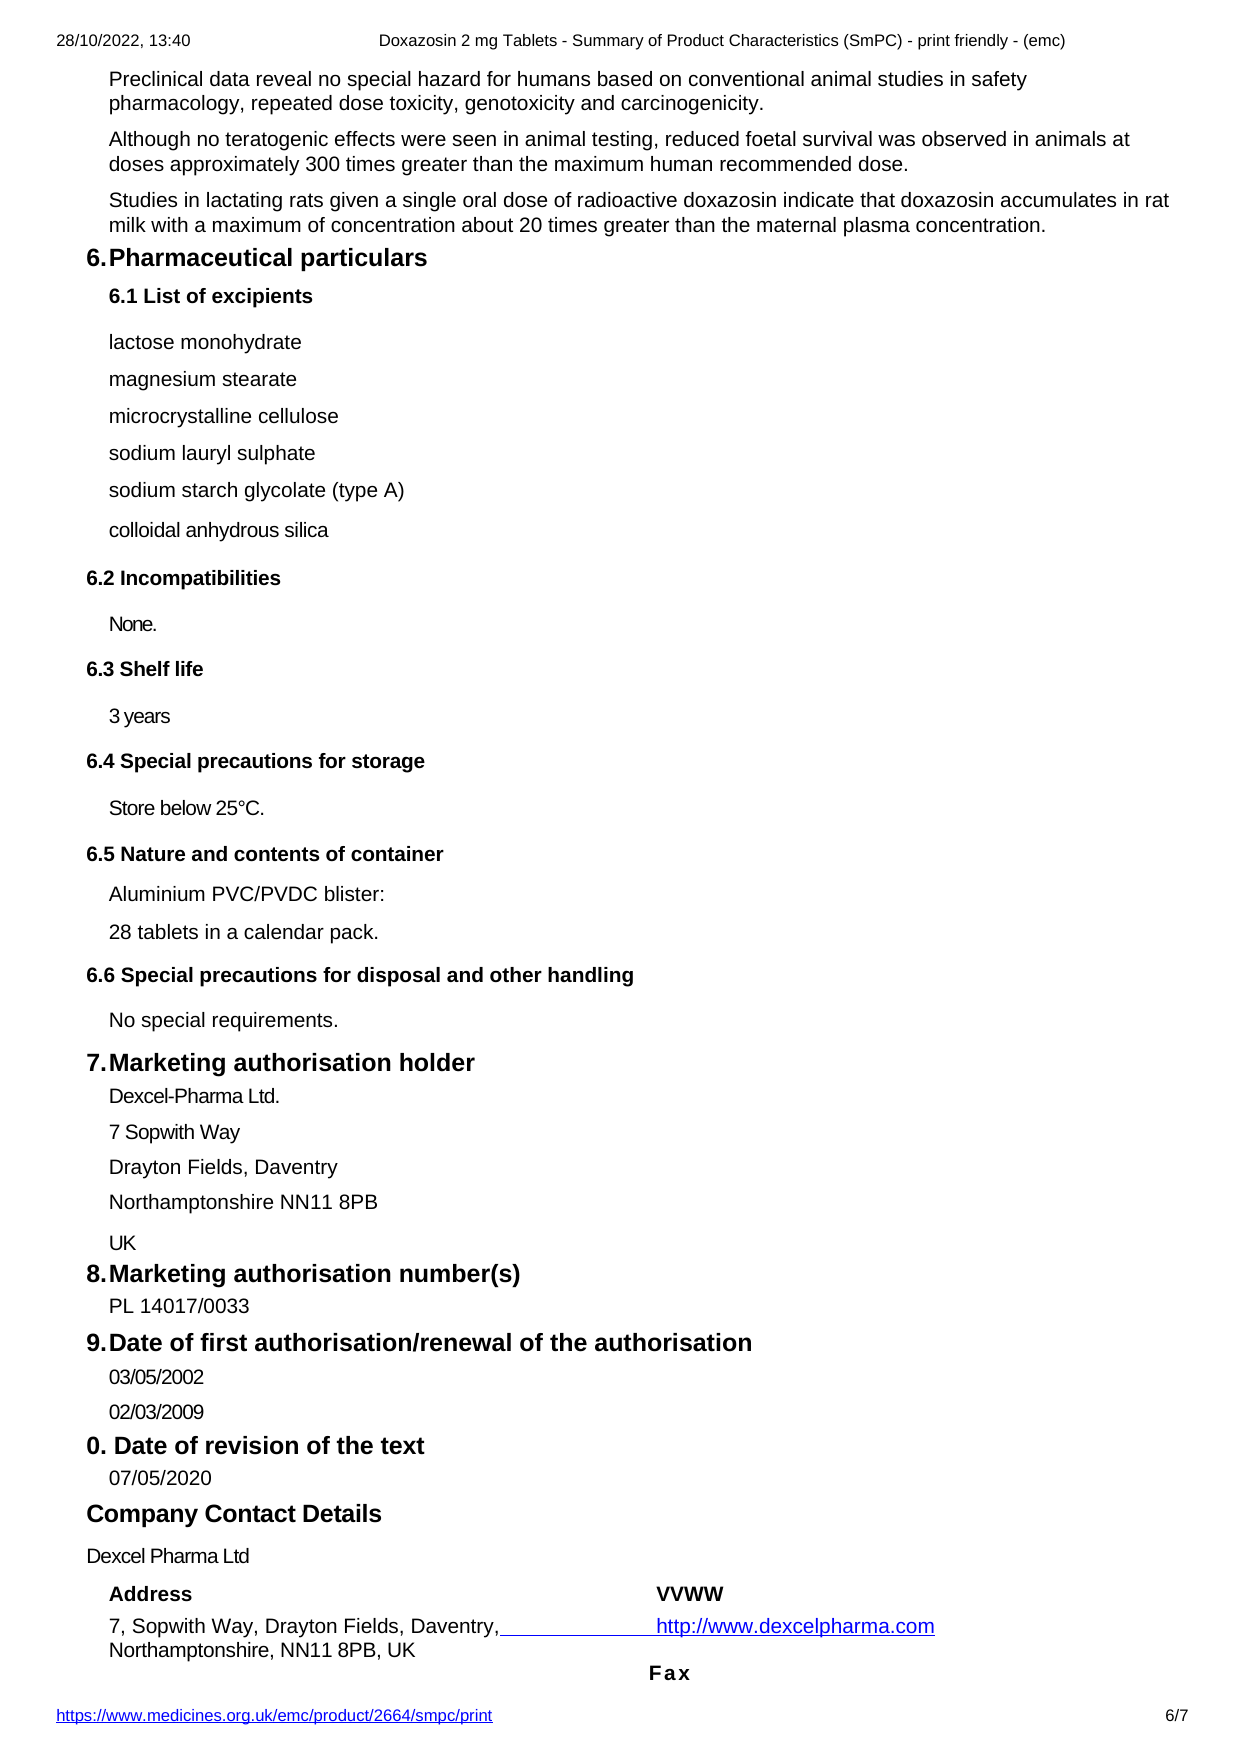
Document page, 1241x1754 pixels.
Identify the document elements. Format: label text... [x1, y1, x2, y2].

text 7, Sopwith Way, Drayton Fields, Daventry, http://www.dexcelpharma.com [108, 1615, 1187, 1639]
text Store below 25°C. [108, 796, 1187, 820]
text Although no teratogenic effects were seen in animal testing, reduced foetal survival was observed in animals at doses approximately 300 times greater than the maximum human recommended dose. [108, 126, 1134, 176]
list Date of first authorisation/renewal of the authorisation [86, 1329, 1187, 1357]
text Northamptonshire, NN11 8PB, UK [108, 1639, 1187, 1662]
text Drayton Fields, Daventry [108, 1155, 1187, 1179]
text Company Contact Details [86, 1500, 1187, 1529]
text 3 years [108, 704, 1187, 728]
text Fax [648, 1662, 1187, 1685]
list Marketing authorisation holder [86, 1048, 1187, 1077]
text 0. Date of revision of the text [86, 1432, 1187, 1460]
text Northamptonshire NN11 8PB [108, 1191, 1187, 1214]
text 7 Sopwith Way [108, 1120, 1187, 1144]
text 6.6 Special precautions for disposal and other handling No special requirements. [86, 947, 1187, 1037]
text lactose monohydrate magnesium stearate microcrystalline cellulose sodium lauryl sulphate sodium starch glycolate (type A) [108, 320, 1187, 504]
list Marketing authorisation number(s) PL 14017/0033 [86, 1258, 1187, 1320]
text 02/03/2009 [108, 1401, 1187, 1424]
list Pharmaceutical particulars 6.1 List of excipients [86, 237, 1187, 311]
text UK [108, 1231, 1187, 1255]
text Dexcel Pharma Ltd [86, 1544, 1187, 1568]
text Studies in lactating rats given a single oral dose of radioactive doxazosin indicate that doxazosin accumulates in rat milk with a maximum of concentration about 20 times greater than the maternal plasma concentration. [108, 188, 1172, 237]
text 03/05/2002 [108, 1365, 1187, 1389]
text Address VVWW [108, 1583, 1187, 1607]
text 28/10/2022, 13:40 Doxazosin 2 mg Tablets - Summary of Product Characteristics (SmPC) - print friendly - (emc) [56, 31, 1187, 51]
text Preclinical data reveal no special hazard for humans based on conventional animal studies in safety pharmacology, repeated dose toxicity, genotoxicity and carcinogenicity. [108, 67, 1029, 116]
text Dexcel-Pharma Ltd. [108, 1084, 1187, 1108]
text 6.4 Special precautions for storage [86, 750, 1187, 774]
text None. [108, 613, 1187, 637]
text 6.3 Shelf life [86, 657, 1187, 681]
text https://www.medicines.org.uk/emc/product/2664/smpc/print 6/7 [56, 1706, 1187, 1725]
text 6.5 Nature and contents of container [86, 842, 1187, 866]
text 6.2 Incompatibilities [86, 566, 1187, 590]
text Aluminium PVC/PVDC blister: 28 tablets in a calendar pack. [108, 872, 1187, 947]
text 07/05/2020 [108, 1466, 1187, 1490]
text colloidal anhydrous silica [108, 519, 1187, 543]
